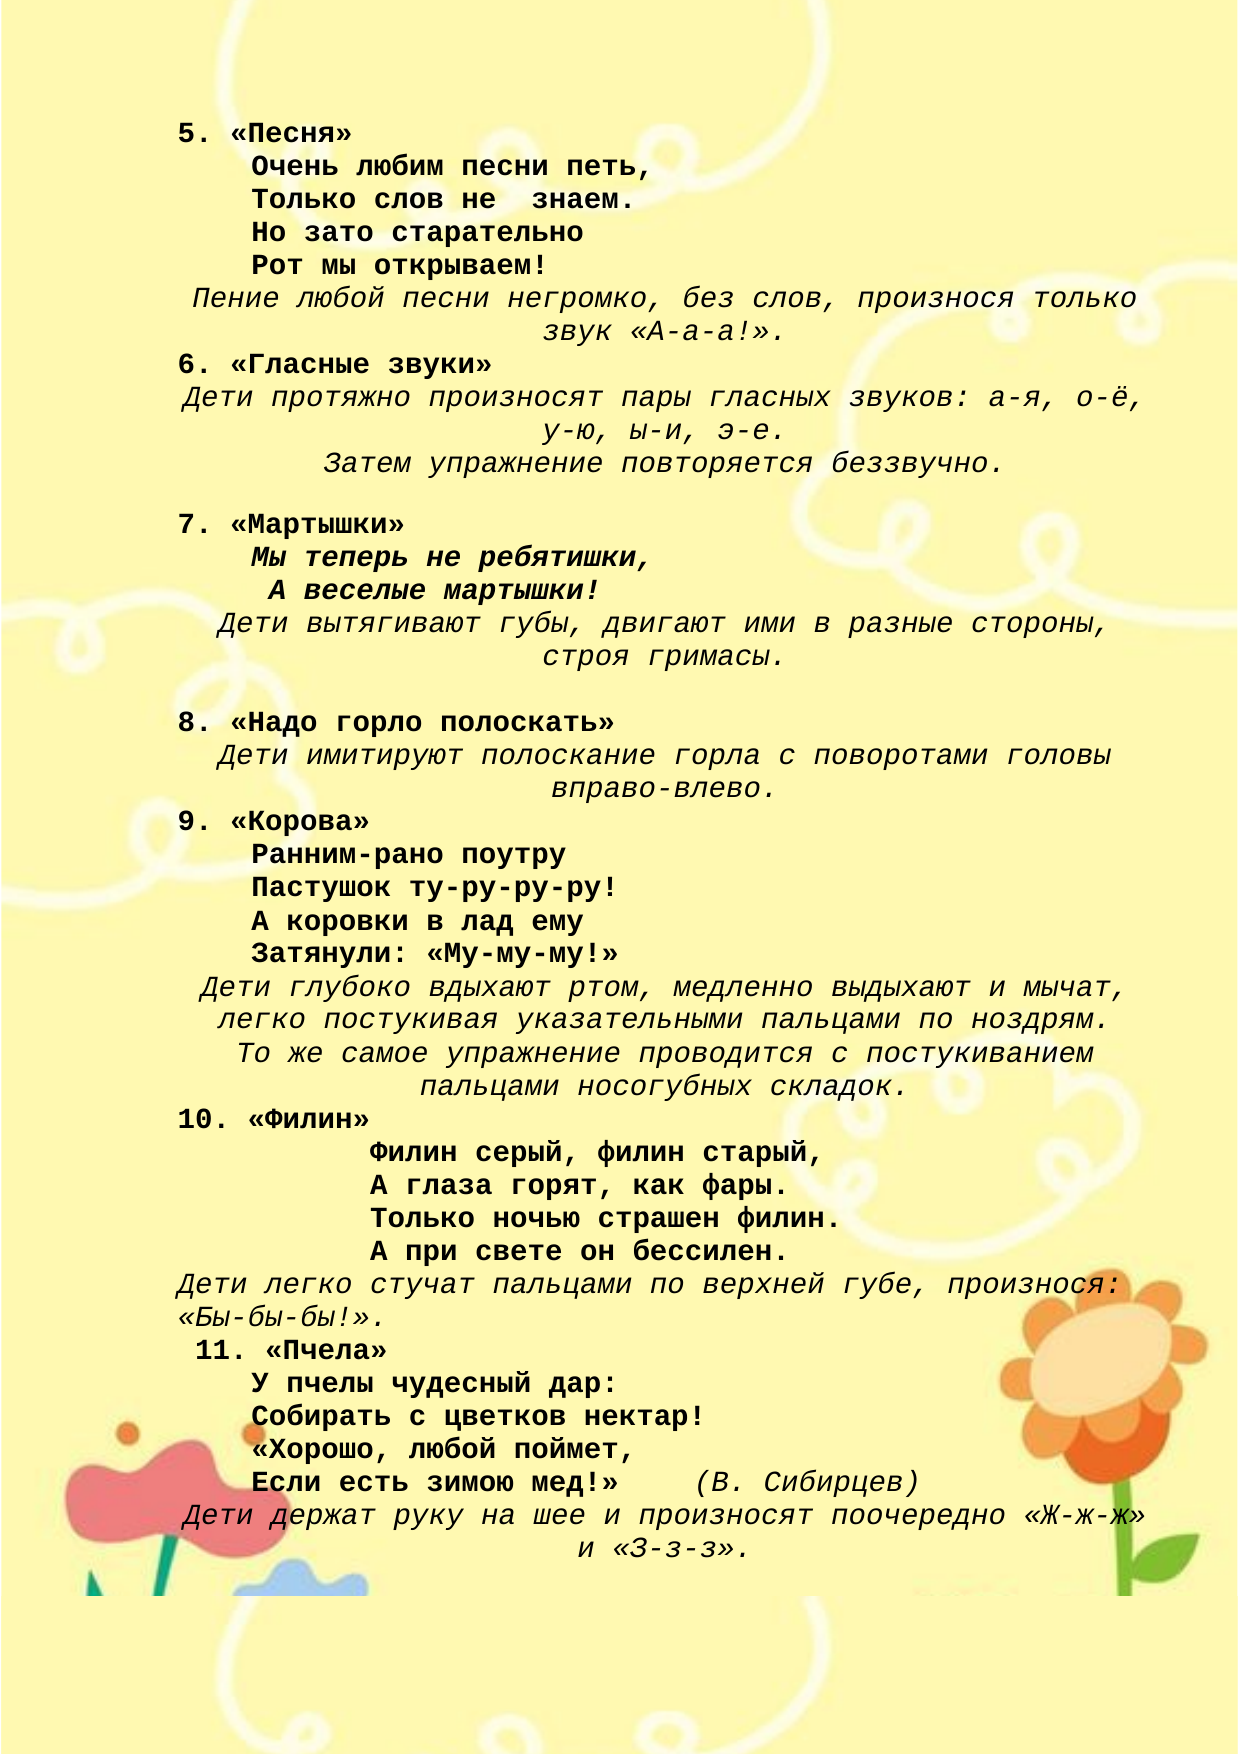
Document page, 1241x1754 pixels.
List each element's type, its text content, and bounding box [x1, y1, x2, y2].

text А при свете он бессилен. [177, 1236, 1152, 1269]
text Только ночью страшен филин. [177, 1203, 1152, 1236]
picture [1, 0, 1238, 1754]
text 6. «Гласные звуки» [177, 349, 1152, 382]
text Дети держат руку на шее и произносят поочередно «Ж-ж-ж» и «З-з-з». [177, 1500, 1152, 1566]
text Мы теперь не ребятишки, [177, 542, 1152, 575]
text 7. «Мартышки» [177, 509, 1152, 542]
text У пчелы чудесный дар: [177, 1368, 1152, 1401]
text 10. «Филин» [177, 1104, 1152, 1137]
text Дети вытягивают губы, двигают ими в разные стороны, строя гримасы. [177, 608, 1152, 674]
text А веселые мартышки! [177, 575, 1152, 608]
text Только слов не знаем. [177, 184, 1152, 217]
text «Хорошо, любой поймет, [177, 1434, 1152, 1467]
text 5. «Песня» [177, 118, 1152, 151]
text Дети легко стучат пальцами по верхней губе, произнося: «Бы-бы-бы!». 11. «Пчела» [177, 1269, 1152, 1368]
text Собирать с цветков нектар! [177, 1401, 1152, 1434]
text Филин серый, филин старый, [177, 1137, 1152, 1170]
text Затем упражнение повторяется беззвучно. [177, 448, 1152, 509]
text 8. «Надо горло полоскать» [177, 707, 1152, 741]
text Пение любой песни негромко, без слов, произнося только звук «А-а-а!». [177, 283, 1152, 349]
text Дети глубоко вдыхают ртом, медленно выдыхают и мычат, легко постукивая указательными пальцами по ноздрям. [177, 972, 1152, 1038]
text То же самое упражнение проводится с постукиванием пальцами носогубных складок. [177, 1038, 1152, 1104]
text Если есть зимою мед!» (В. Сибирцев) [177, 1467, 1152, 1500]
text Дети протяжно произносят пары гласных звуков: а-я, о-ё, у-ю, ы-и, э-е. [177, 382, 1152, 448]
text Затянули: «Му-му-му!» [177, 939, 1152, 972]
text Дети имитируют полоскание горла с поворотами головы вправо-влево. [177, 741, 1152, 807]
text Рот мы открываем! [177, 250, 1152, 283]
text 9. «Корова» [177, 807, 1152, 839]
text Но зато старательно [177, 217, 1152, 250]
text Ранним-рано поутру [177, 839, 1152, 873]
text Очень любим песни петь, [177, 151, 1152, 184]
text А глаза горят, как фары. [177, 1170, 1152, 1203]
text Пастушок ту-ру-ру-ру! [177, 873, 1152, 906]
text А коровки в лад ему [177, 906, 1152, 939]
